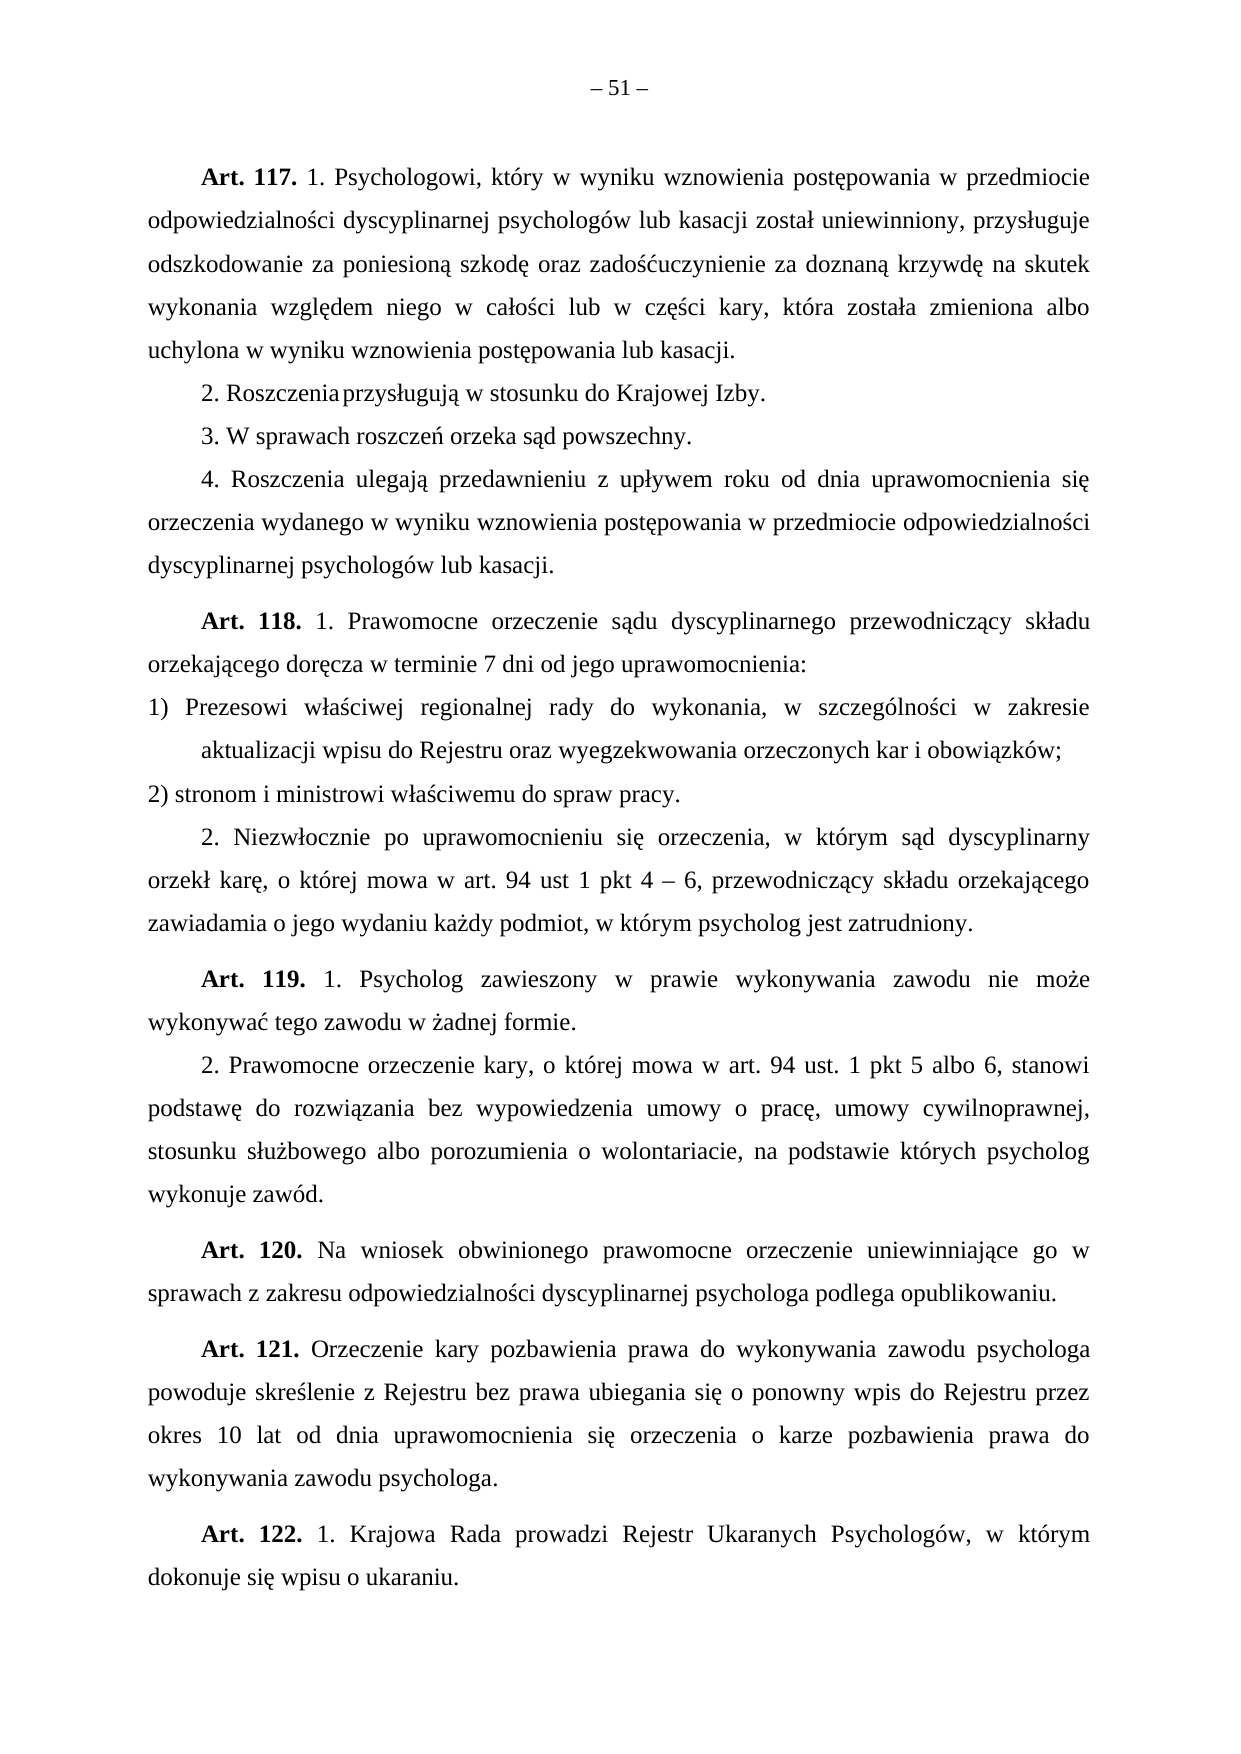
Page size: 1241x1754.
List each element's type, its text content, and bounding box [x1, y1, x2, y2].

text Art. 122. 1. Krajowa Rada prowadzi Rejestr Ukaranych Psychologów, w którym dokonuje się wpisu o ukaraniu. [148, 1519, 1091, 1591]
text 2. Niezwłocznie po uprawomocnieniu się orzeczenia, w którym sąd dyscyplinarny orzekł karę, o której mowa w art. 94 ust 1 pkt 4 – 6, przewodniczący składu orzekającego zawiadamia o jego wydaniu każdy podmiot, w którym psycholog jest zatrudniony. [148, 822, 1091, 937]
text 2. Roszczenia przysługują w stosunku do Krajowej Izby. [148, 378, 1091, 407]
text Art. 118. 1. Prawomocne orzeczenie sądu dyscyplinarnego przewodniczący składu orzekającego doręcza w terminie 7 dni od jego uprawomocnienia: [148, 606, 1091, 678]
text 2) stronom i ministrowi właściwemu do spraw pracy. [148, 779, 1091, 807]
text Art. 119. 1. Psycholog zawieszony w prawie wykonywania zawodu nie może wykonywać tego zawodu w żadnej formie. [148, 964, 1091, 1036]
text Art. 121. Orzeczenie kary pozbawienia prawa do wykonywania zawodu psychologa powoduje skreślenie z Rejestru bez prawa ubiegania się o ponowny wpis do Rejestru przez okres 10 lat od dnia uprawomocnienia się orzeczenia o karze pozbawienia prawa do wykonywania zawodu psychologa. [148, 1334, 1091, 1492]
text 4. Roszczenia ulegają przedawnieniu z upływem roku od dnia uprawomocnienia się orzeczenia wydanego w wyniku wznowienia postępowania w przedmiocie odpowiedzialności dyscyplinarnej psychologów lub kasacji. [148, 464, 1091, 579]
text 2. Prawomocne orzeczenie kary, o której mowa w art. 94 ust. 1 pkt 5 albo 6, stanowi podstawę do rozwiązania bez wypowiedzenia umowy o pracę, umowy cywilnoprawnej, stosunku służbowego albo porozumienia o wolontariacie, na podstawie których psycholog wykonuje zawód. [148, 1050, 1091, 1208]
text 3. W sprawach roszczeń orzeka sąd powszechny. [148, 421, 1091, 450]
text Art. 120. Na wniosek obwinionego prawomocne orzeczenie uniewinniające go w sprawach z zakresu odpowiedzialności dyscyplinarnej psychologa podlega opublikowaniu. [148, 1235, 1091, 1307]
text Art. 117. 1. Psychologowi, który w wyniku wznowienia postępowania w przedmiocie odpowiedzialności dyscyplinarnej psychologów lub kasacji został uniewinniony, przysługuje odszkodowanie za poniesioną szkodę oraz zadośćuczynienie za doznaną krzywdę na skutek wykonania względem niego w całości lub w części kary, która została zmieniona albo uchylona w wyniku wznowienia postępowania lub kasacji. [148, 162, 1091, 364]
text 1) Prezesowi właściwej regionalnej rady do wykonania, w szczególności w zakresie aktualizacji wpisu do Rejestru oraz wyegzekwowania orzeczonych kar i obowiązków; [148, 692, 1091, 764]
